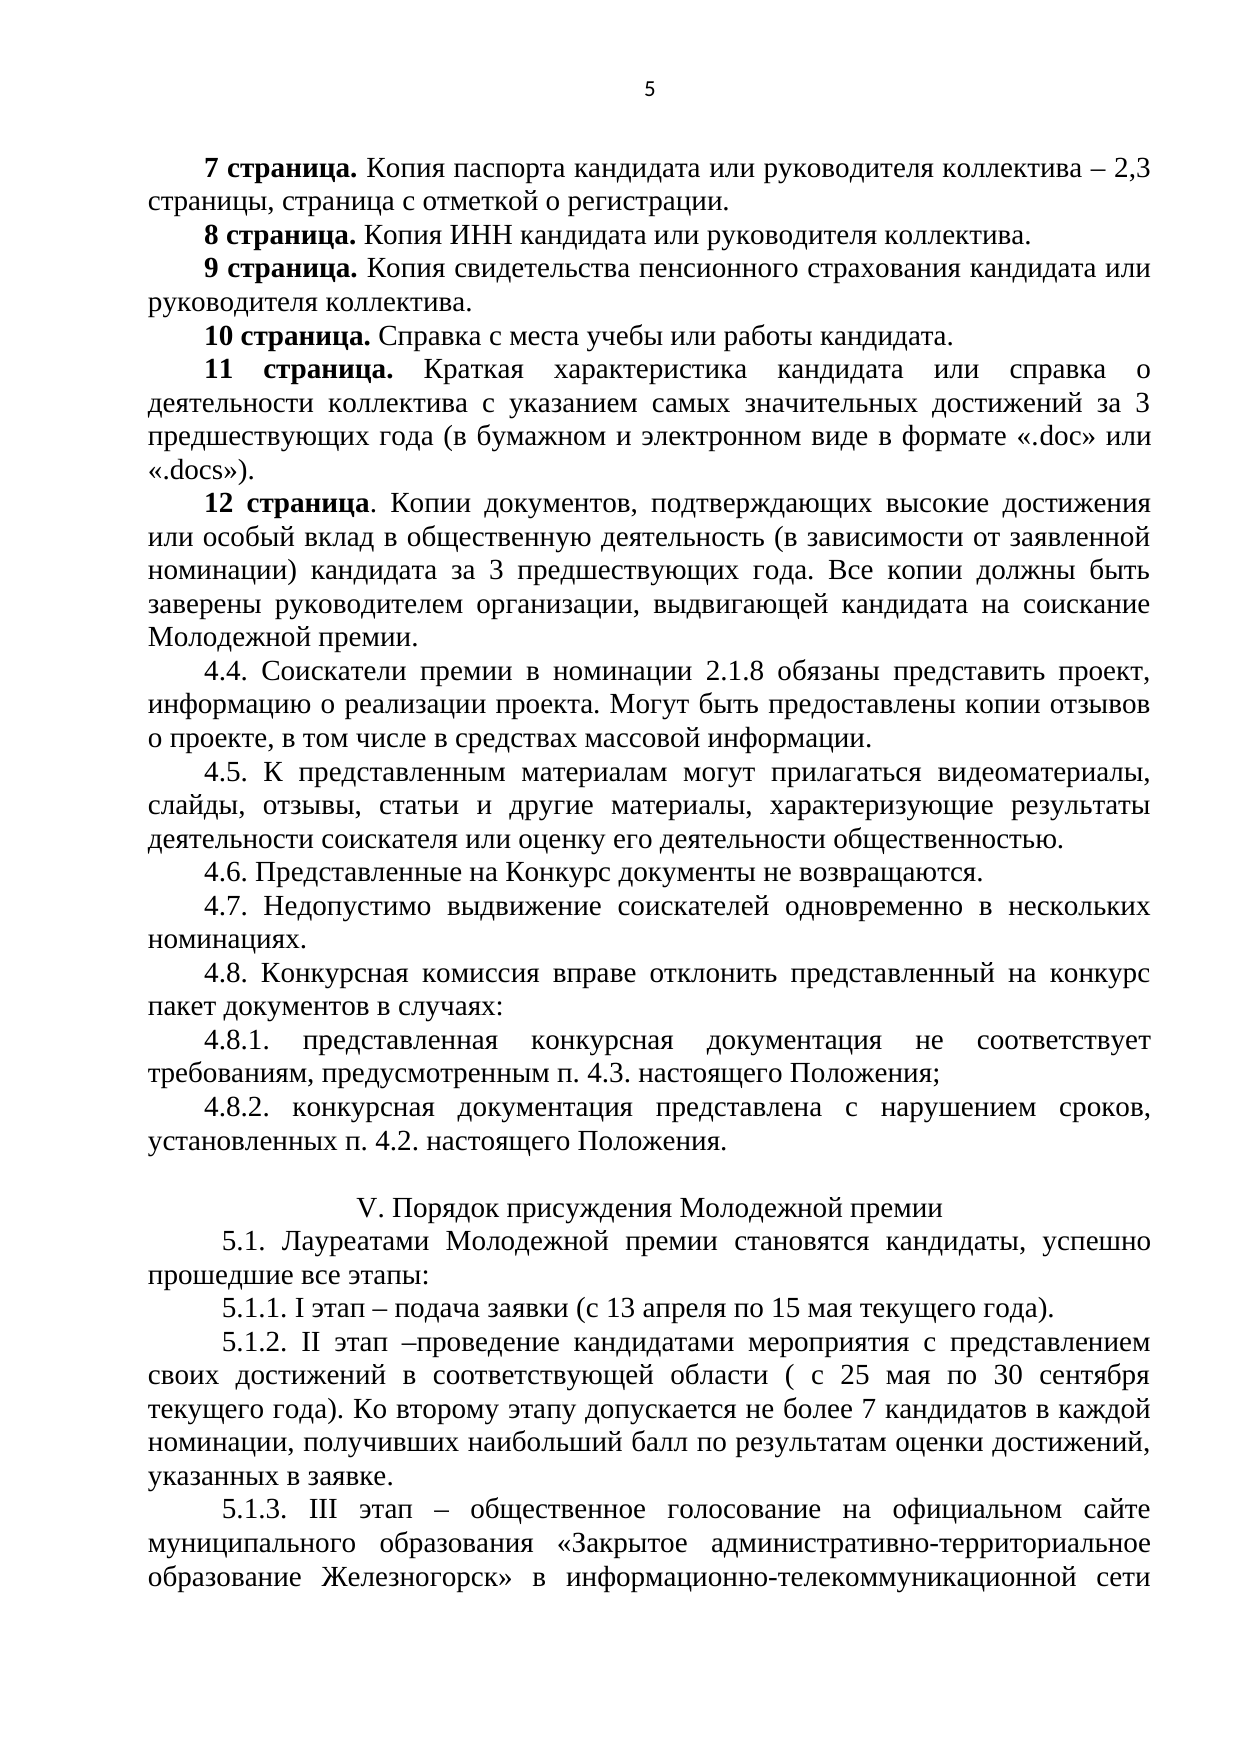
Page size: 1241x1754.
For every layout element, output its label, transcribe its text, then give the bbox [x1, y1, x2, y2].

text 11 страница. Краткая характеристика кандидата или справка о деятельности коллектива с указанием самых значительных достижений за 3 предшествующих года (в бумажном и электронном виде в формате «.doc» или «.docs»). [148, 351, 1152, 485]
text 4.7. Недопустимо выдвижение соискателей одновременно в нескольких номинациях. [148, 888, 1152, 955]
text 4.4. Соискатели премии в номинации 2.1.8 обязаны представить проект, информацию о реализации проекта. Могут быть предоставлены копии отзывов о проекте, в том числе в средствах массовой информации. [148, 653, 1152, 754]
text V. Порядок присуждения Молодежной премии [148, 1190, 1152, 1223]
text 4.5. К представленным материалам могут прилагаться видеоматериалы, слайды, отзывы, статьи и другие материалы, характеризующие результаты деятельности соискателя или оценку его деятельности общественностью. [148, 754, 1152, 854]
text 4.8. Конкурсная комиссия вправе отклонить представленный на конкурс пакет документов в случаях: [148, 955, 1152, 1022]
text 12 страница. Копии документов, подтверждающих высокие достижения или особый вклад в общественную деятельность (в зависимости от заявленной номинации) кандидата за 3 предшествующих года. Все копии должны быть заверены руководителем организации, выдвигающей кандидата на соискание Молодежной премии. [148, 485, 1152, 653]
text 9 страница. Копия свидетельства пенсионного страхования кандидата или руководителя коллектива. [148, 251, 1152, 318]
text 5.1.1. I этап – подача заявки (с 13 апреля по 15 мая текущего года). [148, 1290, 1152, 1324]
text 4.6. Представленные на Конкурс документы не возвращаются. [148, 854, 1152, 888]
text 4.8.2. конкурсная документация представлена с нарушением сроков, установленных п. 4.2. настоящего Положения. [148, 1089, 1152, 1156]
text 4.8.1. представленная конкурсная документация не соответствует требованиям, предусмотренным п. 4.3. настоящего Положения; [148, 1022, 1152, 1089]
text 5.1. Лауреатами Молодежной премии становятся кандидаты, успешно прошедшие все этапы: [148, 1223, 1152, 1290]
text 5.1.2. II этап –проведение кандидатами мероприятия с представлением своих достижений в соответствующей области ( с 25 мая по 30 сентября текущего года). Ко второму этапу допускается не более 7 кандидатов в каждой номинации, получивших наибольший балл по результатам оценки достижений, указанных в заявке. [148, 1324, 1152, 1492]
text 8 страница. Копия ИНН кандидата или руководителя коллектива. [148, 217, 1152, 251]
text 7 страница. Копия паспорта кандидата или руководителя коллектива – 2,3 страницы, страница с отметкой о регистрации. [148, 150, 1152, 217]
text 10 страница. Справка с места учебы или работы кандидата. [148, 318, 1152, 351]
